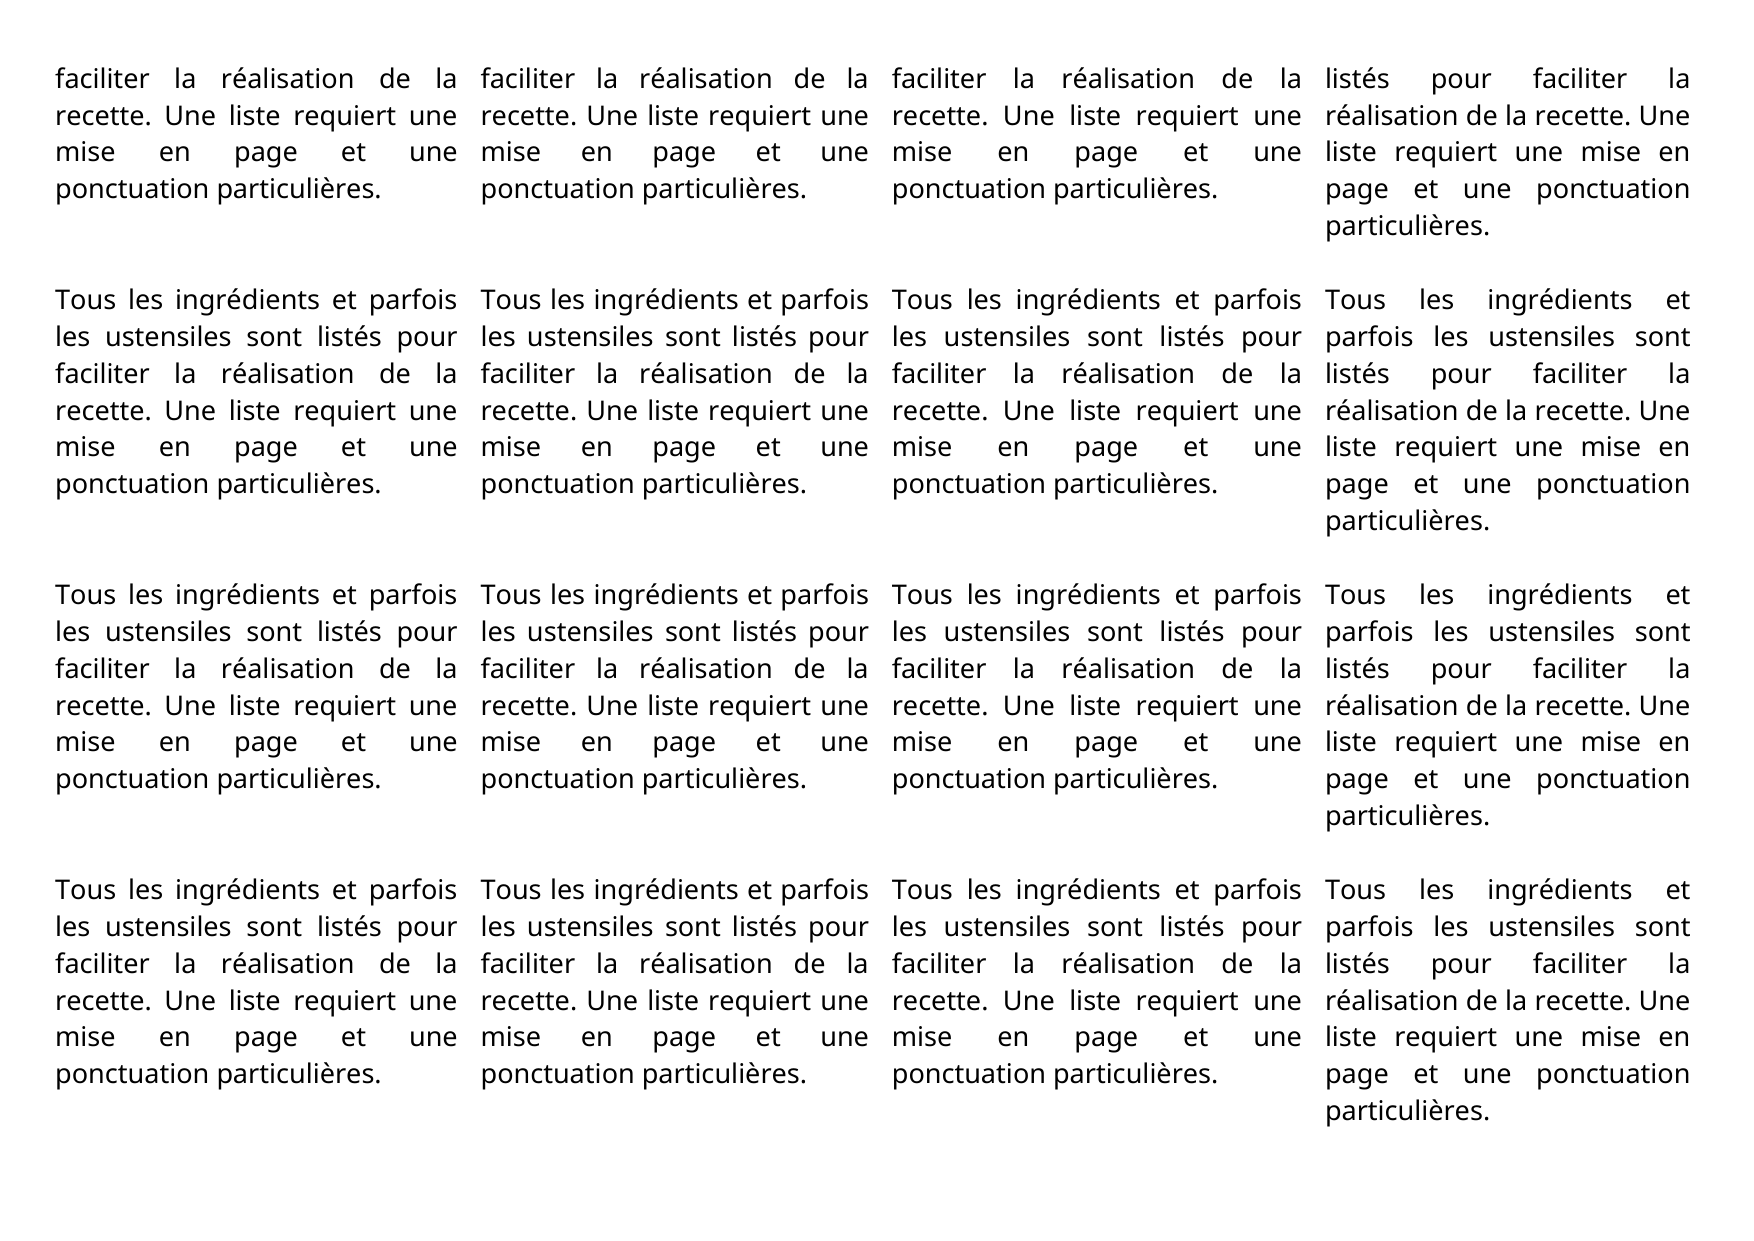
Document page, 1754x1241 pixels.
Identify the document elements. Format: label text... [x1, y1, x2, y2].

table_header Tous les ingrédients et parfois les ustensiles sont listés pour faciliter la réalisation de la recette. Une liste requiert une mise en page et une ponctuation particulières. [469, 130, 880, 425]
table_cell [1268, 59, 1634, 96]
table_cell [1314, 1015, 1702, 1181]
table_header Tous les ingrédients et parfois les ustensiles sont listés pour faciliter la réalisation de la recette. Une liste requiert une mise en page et une ponctuation particulières. [880, 130, 1313, 425]
table_header Tous les ingrédients et parfois les ustensiles sont listés pour faciliter la réalisation de la recette. Une liste requiert une mise en page et une ponctuation particulières. [44, 130, 469, 425]
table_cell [902, 59, 1268, 96]
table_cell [469, 1015, 880, 1181]
table_header Tous les ingrédients et parfois les ustensiles sont listés pour faciliter la réalisation de la recette. Une liste requiert une mise en page et une ponctuation particulières. [1314, 130, 1702, 425]
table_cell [464, 59, 902, 96]
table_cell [880, 1015, 1313, 1181]
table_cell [44, 59, 464, 96]
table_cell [44, 1015, 469, 1181]
